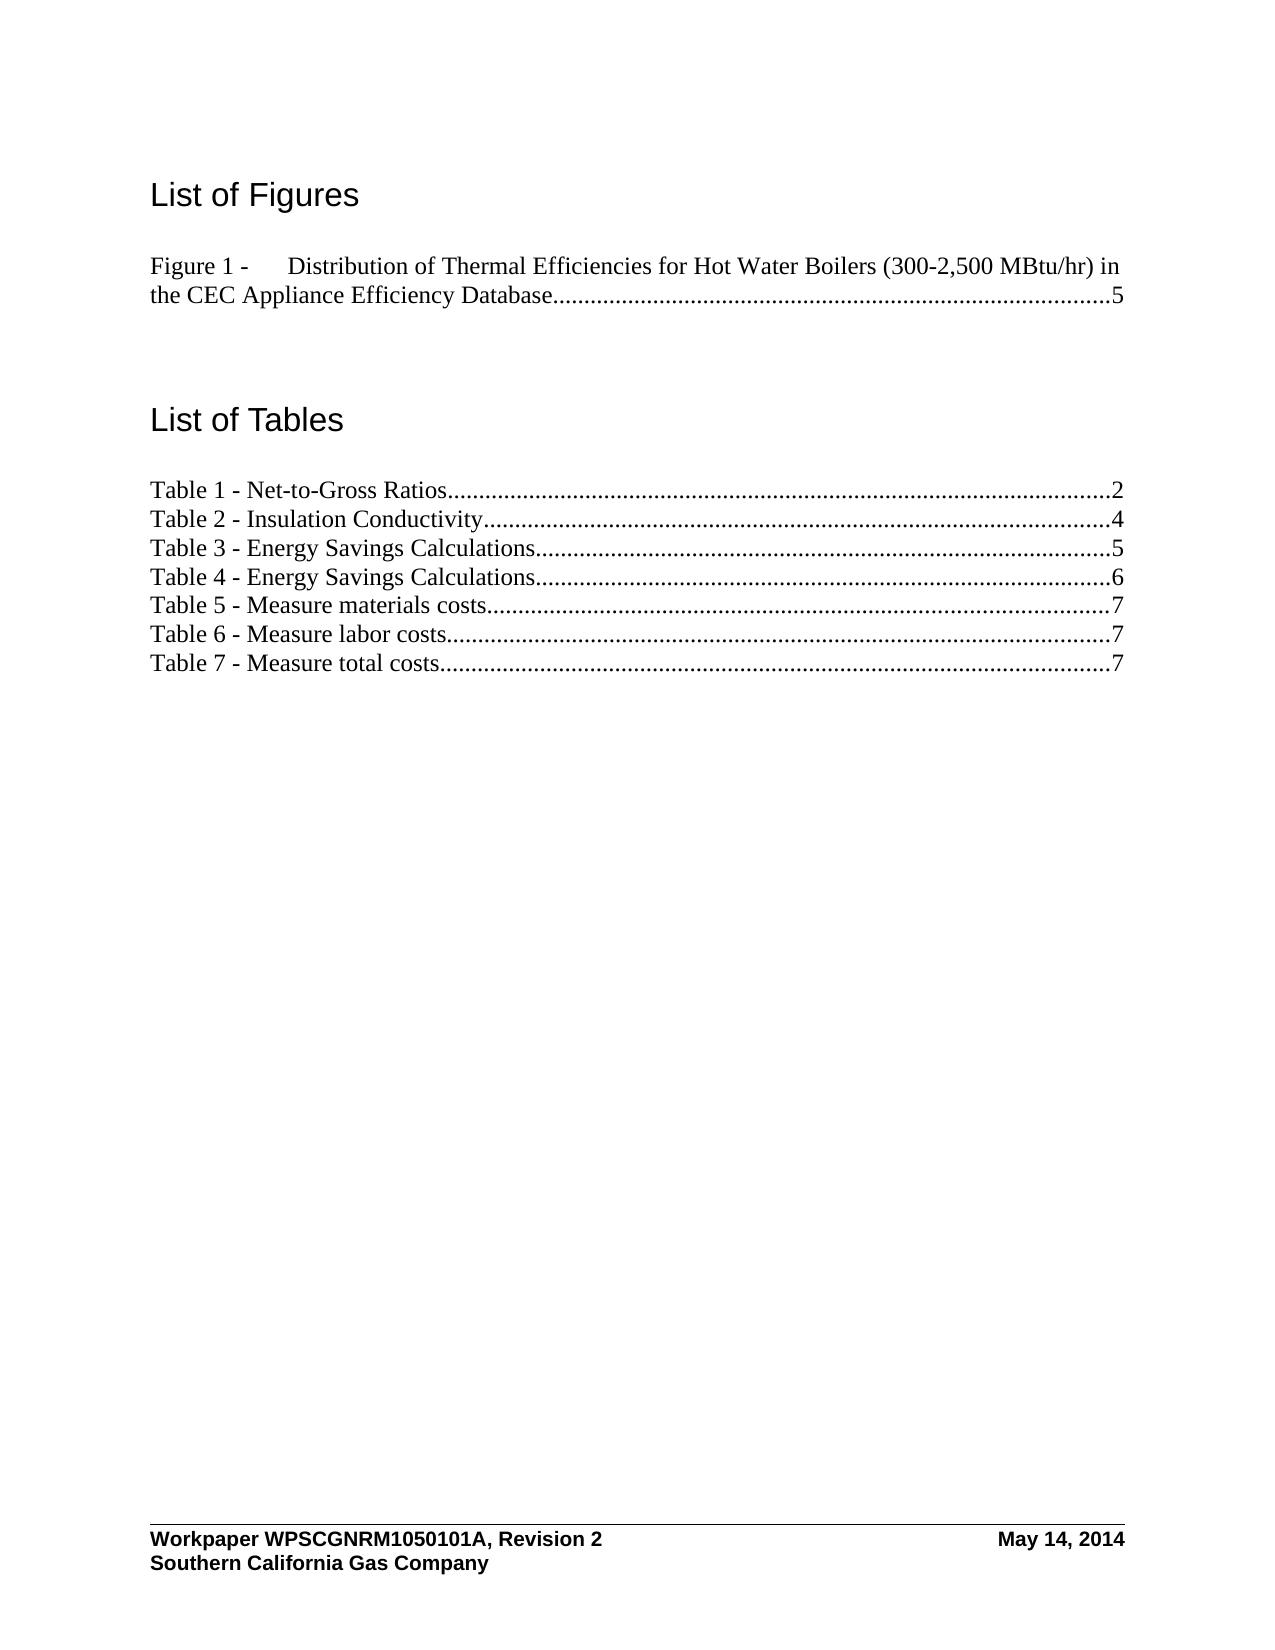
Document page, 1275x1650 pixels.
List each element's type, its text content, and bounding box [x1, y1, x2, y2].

text Table 6 - Measure labor costs 7 [150, 619, 1125, 648]
text Table 2 - Insulation Conductivity 4 [150, 504, 1125, 533]
text Table 1 - Net-to-Gross Ratios 2 [150, 476, 1125, 504]
text Table 4 - Energy Savings Calculations 6 [150, 562, 1125, 591]
text Table 3 - Energy Savings Calculations 5 [150, 533, 1125, 562]
text List of Figures [150, 175, 1125, 213]
text Figure 1 - Distribution of Thermal Efficiencies for Hot Water Boilers (300-2,500 MBtu/hr) in the CEC Appliance Efficiency Database 5 [150, 251, 1125, 308]
text Table 5 - Measure materials costs 7 [150, 591, 1125, 619]
text Table 7 - Measure total costs 7 [150, 648, 1125, 677]
text List of Tables [150, 400, 1125, 438]
